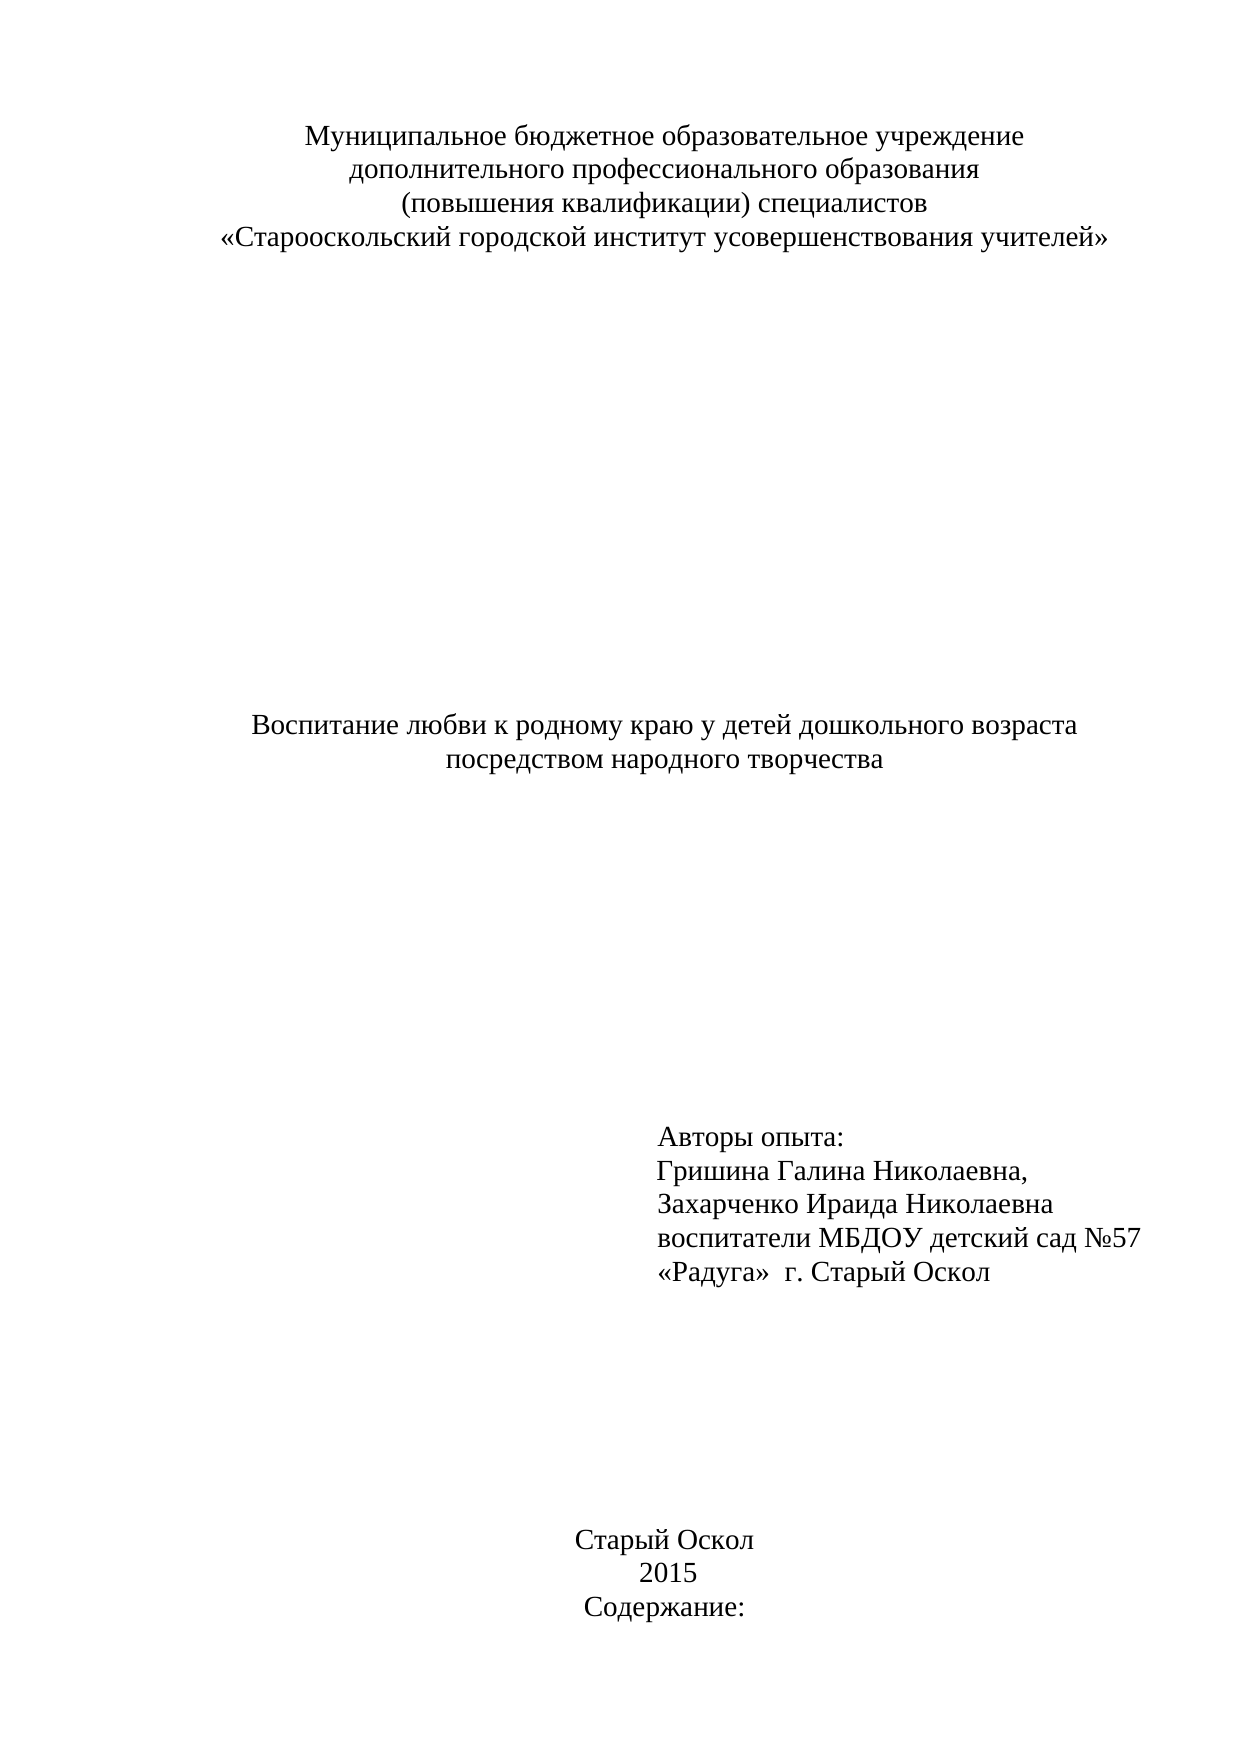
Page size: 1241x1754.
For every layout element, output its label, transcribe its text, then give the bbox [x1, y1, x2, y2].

text дополнительного профессионального образования [177, 152, 1152, 185]
text «Старооскольский городской институт усовершенствования учителей» [177, 219, 1152, 252]
text Воспитание любви к родному краю у детей дошкольного возраста посредством народного творчества [177, 707, 1152, 774]
text Содержание: [177, 1589, 1152, 1623]
text воспитатели МБДОУ детский сад №57 [650, 1220, 1152, 1254]
text 2015 [177, 1556, 1152, 1589]
text Старый Оскол [177, 1522, 1152, 1556]
text Гришина Галина Николаевна, [650, 1153, 1152, 1187]
text (повышения квалификации) специалистов [177, 185, 1152, 219]
text Захарченко Ираида Николаевна [650, 1187, 1152, 1220]
text Муниципальное бюджетное образовательное учреждение [177, 118, 1152, 152]
text Авторы опыта: [650, 1119, 1152, 1153]
text «Радуга» г. Старый Оскол [650, 1254, 1152, 1287]
